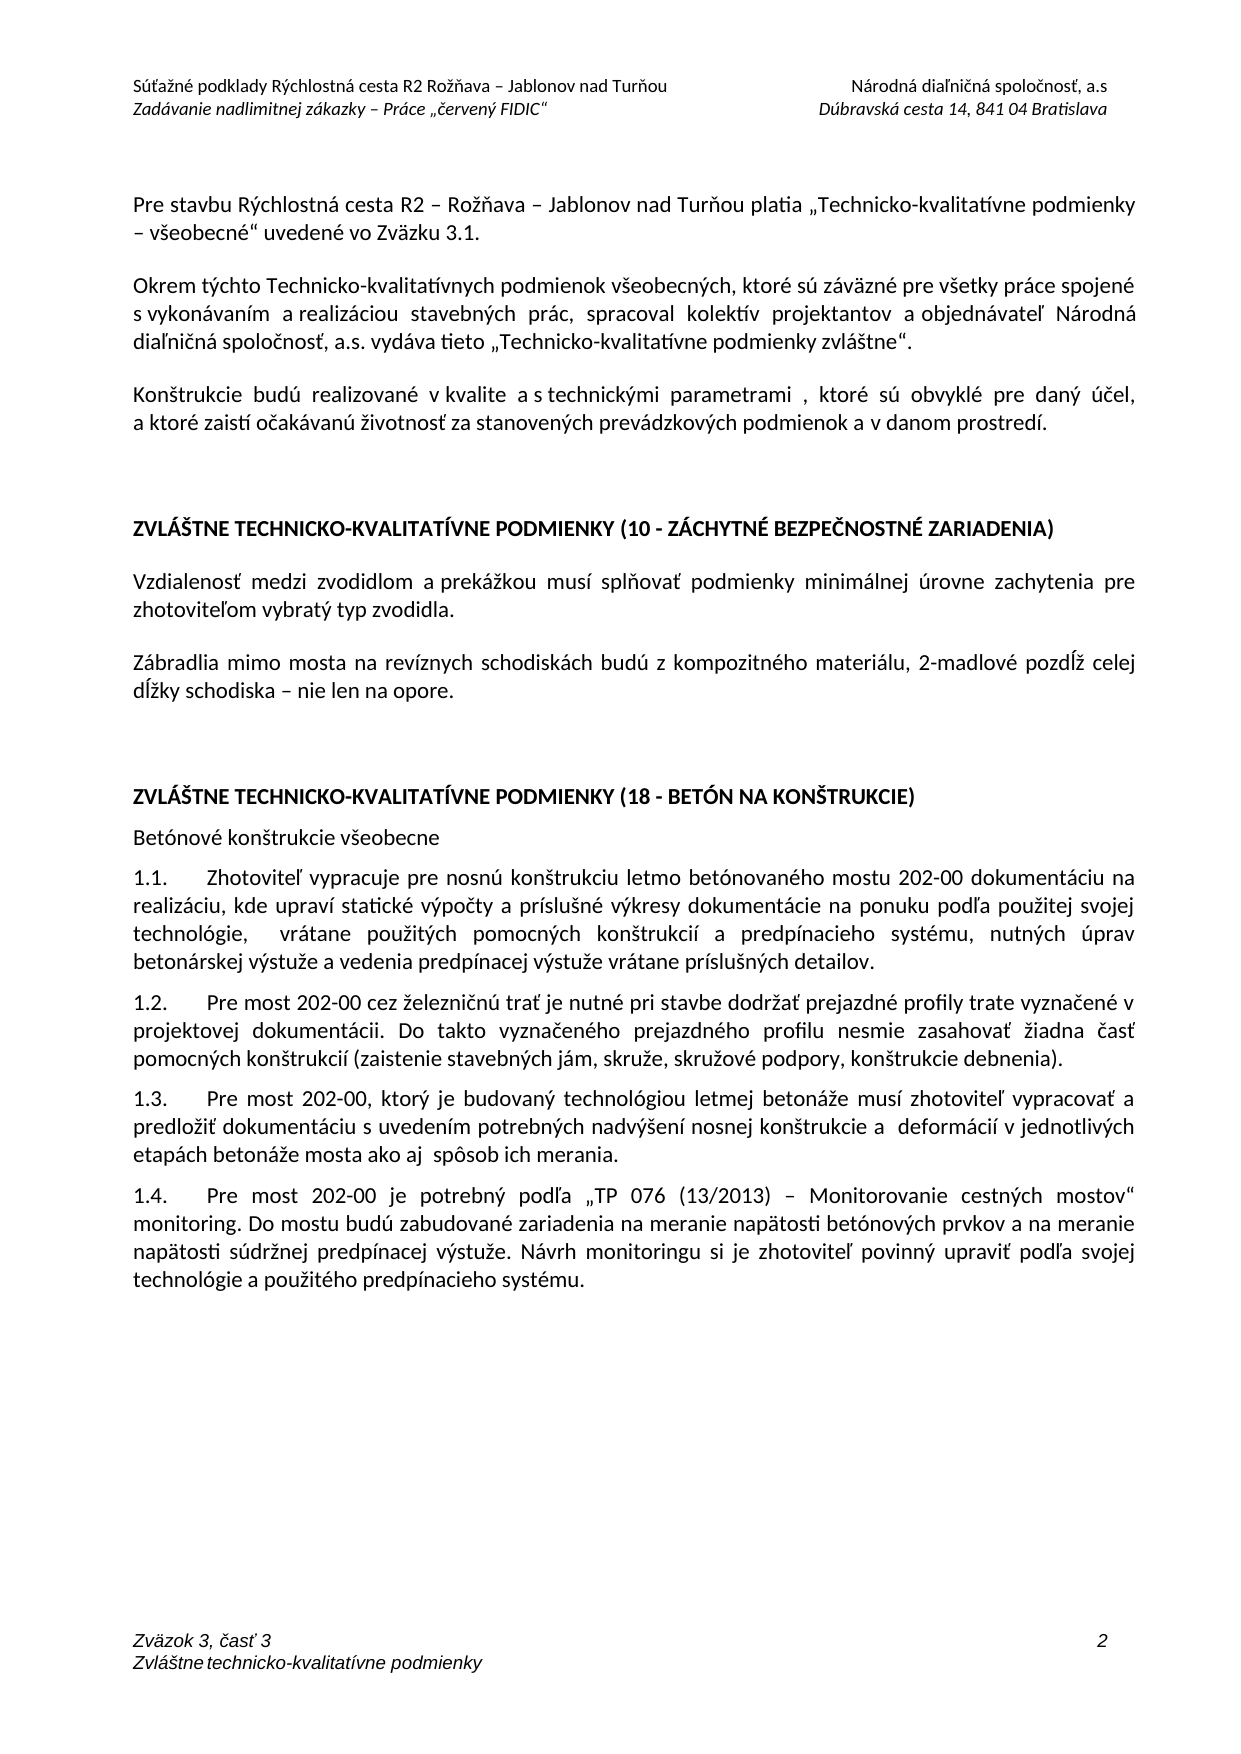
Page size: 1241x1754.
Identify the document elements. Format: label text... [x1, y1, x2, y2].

text 1.3. Pre most 202-00, ktorý je budovaný technológiou letmej betonáže musí zhotoviteľ vypracovať a predložiť dokumentáciu s uvedením potrebných nadvýšení nosnej konštrukcie a deformácií v jednotlivých etapách betonáže mosta ako aj spôsob ich merania. [133, 1084, 1137, 1168]
text 1.1. Zhotoviteľ vypracuje pre nosnú konštrukciu letmo betónovaného mostu 202-00 dokumentáciu na realizáciu, kde upraví statické výpočty a príslušné výkresy dokumentácie na ponuku podľa použitej svojej technológie, vrátane použitých pomocných konštrukcií a predpínacieho systému, nutných úprav betonárskej výstuže a vedenia predpínacej výstuže vrátane príslušných detailov. [133, 863, 1137, 975]
text Zábradlia mimo mosta na revíznych schodiskách budú z kompozitného materiálu, 2-madlové pozdĺž celej dĺžky schodiska – nie len na opore. [133, 648, 1137, 704]
text ZVLÁŠTNE TECHNICKO-KVALITATÍVNE PODMIENKY (10 - Záchytné bezpečnostné zariadenia) [133, 514, 1137, 542]
text Konštrukcie budú realizované v kvalite a s technickými parametrami , ktoré sú obvyklé pre daný účel, a ktoré zaistí očakávanú životnosť za stanovených prevádzkových podmienok a v danom prostredí. [133, 380, 1137, 436]
text Okrem týchto Technicko-kvalitatívnych podmienok všeobecných, ktoré sú záväzné pre všetky práce spojené s vykonávaním a realizáciou stavebných prác, spracoval kolektív projektantov a objednávateľ Národná diaľničná spoločnosť, a.s. vydáva tieto „Technicko-kvalitatívne podmienky zvláštne“. [133, 271, 1137, 355]
text 1.4. Pre most 202-00 je potrebný podľa „TP 076 (13/2013) – Monitorovanie cestných mostov“ monitoring. Do mostu budú zabudované zariadenia na meranie napätosti betónových prvkov a na meranie napätosti súdržnej predpínacej výstuže. Návrh monitoringu si je zhotoviteľ povinný upraviť podľa svojej technológie a použitého predpínacieho systému. [133, 1181, 1137, 1293]
text Betónové konštrukcie všeobecne [133, 823, 1137, 851]
text ZVLÁŠTNE TECHNICKO-KVALITATÍVNE PODMIENKY (18 - Betón na konštrukcie) [133, 782, 1137, 810]
text 1.2. Pre most 202-00 cez železničnú trať je nutné pri stavbe dodržať prejazdné profily trate vyznačené v projektovej dokumentácii. Do takto vyznačeného prejazdného profilu nesmie zasahovať žiadna časť pomocných konštrukcií (zaistenie stavebných jám, skruže, skružové podpory, konštrukcie debnenia). [133, 988, 1137, 1072]
text Vzdialenosť medzi zvodidlom a prekážkou musí splňovať podmienky minimálnej úrovne zachytenia pre zhotoviteľom vybratý typ zvodidla. [133, 567, 1137, 623]
text Pre stavbu Rýchlostná cesta R2 – Rožňava – Jablonov nad Turňou platia „Technicko-kvalitatívne podmienky – všeobecné“ uvedené vo Zväzku 3.1. [133, 190, 1137, 246]
